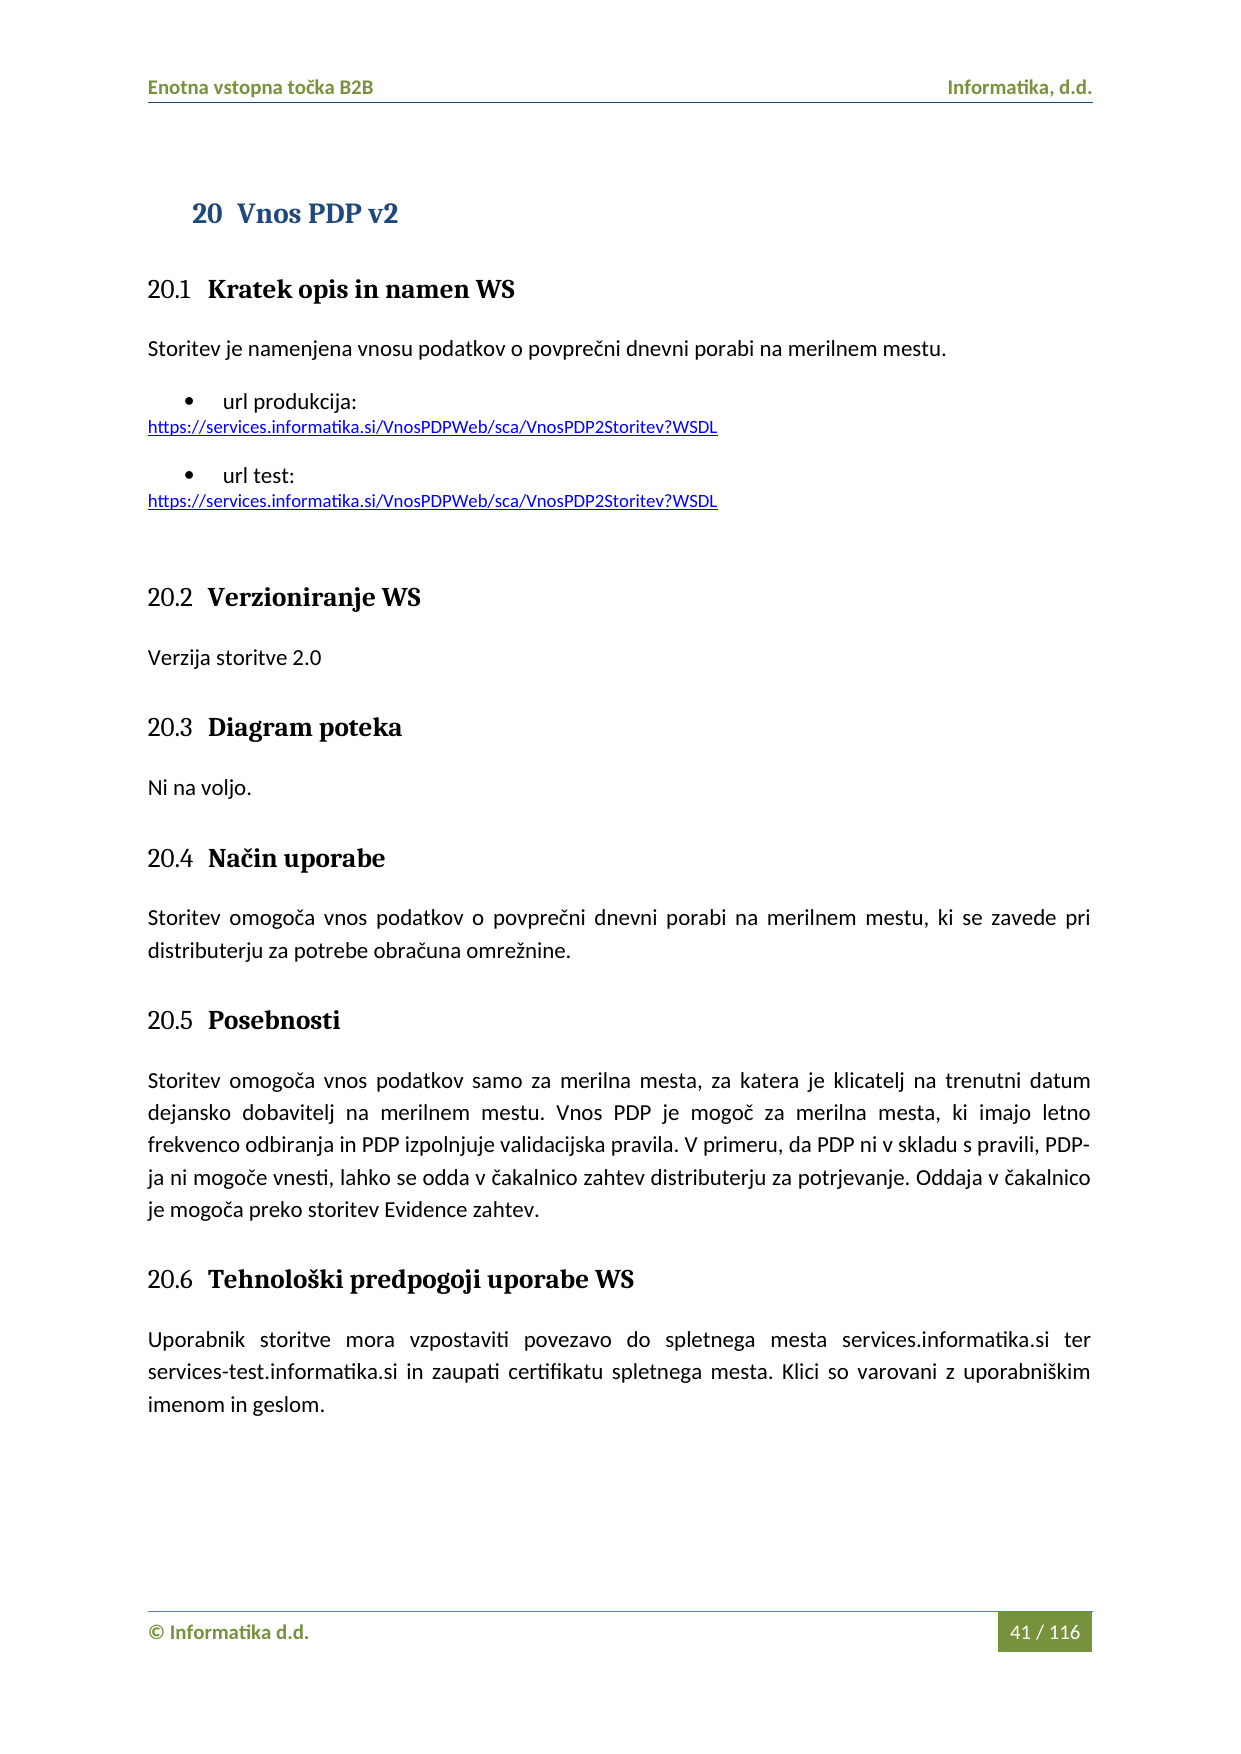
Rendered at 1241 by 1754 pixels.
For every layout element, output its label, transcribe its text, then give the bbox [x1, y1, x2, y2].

list url test: [185, 461, 1092, 489]
list url produkcija: [185, 387, 1092, 416]
subtitle Kratek opis in namen WS [148, 274, 1092, 305]
text https://services.informatika.si/VnosPDPWeb/sca/VnosPDP2Storitev?WSDL [148, 489, 1092, 512]
text Storitev omogoča vnos podatkov samo za merilna mesta, za katera je klicatelj na trenutni datum dejansko dobavitelj na merilnem mestu. Vnos PDP je mogoč za merilna mesta, ki imajo letno frekvenco odbiranja in PDP izpolnjuje validacijska pravila. V primeru, da PDP ni v skladu s pravili, PDP-ja ni mogoče vnesti, lahko se odda v čakalnico zahtev distributerju za potrjevanje. Oddaja v čakalnico je mogoča preko storitev Evidence zahtev. [148, 1066, 1092, 1223]
subtitle Tehnološki predpogoji uporabe WS [148, 1264, 1092, 1296]
text Verzija storitve 2.0 [148, 643, 1092, 671]
text https://services.informatika.si/VnosPDPWeb/sca/VnosPDP2Storitev?WSDL [148, 416, 1092, 438]
subtitle Vnos PDP v2 [192, 198, 1092, 231]
subtitle Verzioniranje WS [148, 582, 1092, 613]
text Ni na voljo. [148, 773, 1092, 801]
subtitle Način uporabe [148, 843, 1092, 874]
text Uporabnik storitve mora vzpostaviti povezavo do spletnega mesta services.informatika.si ter services-test.informatika.si in zaupati certifikatu spletnega mesta. Klici so varovani z uporabniškim imenom in geslom. [148, 1325, 1092, 1418]
subtitle Posebnosti [148, 1005, 1092, 1037]
text Storitev je namenjena vnosu podatkov o povprečni dnevni porabi na merilnem mestu. [148, 334, 1092, 362]
text Storitev omogoča vnos podatkov o povprečni dnevni porabi na merilnem mestu, ki se zavede pri distributerju za potrebe obračuna omrežnine. [148, 903, 1092, 964]
subtitle Diagram poteka [148, 712, 1092, 743]
